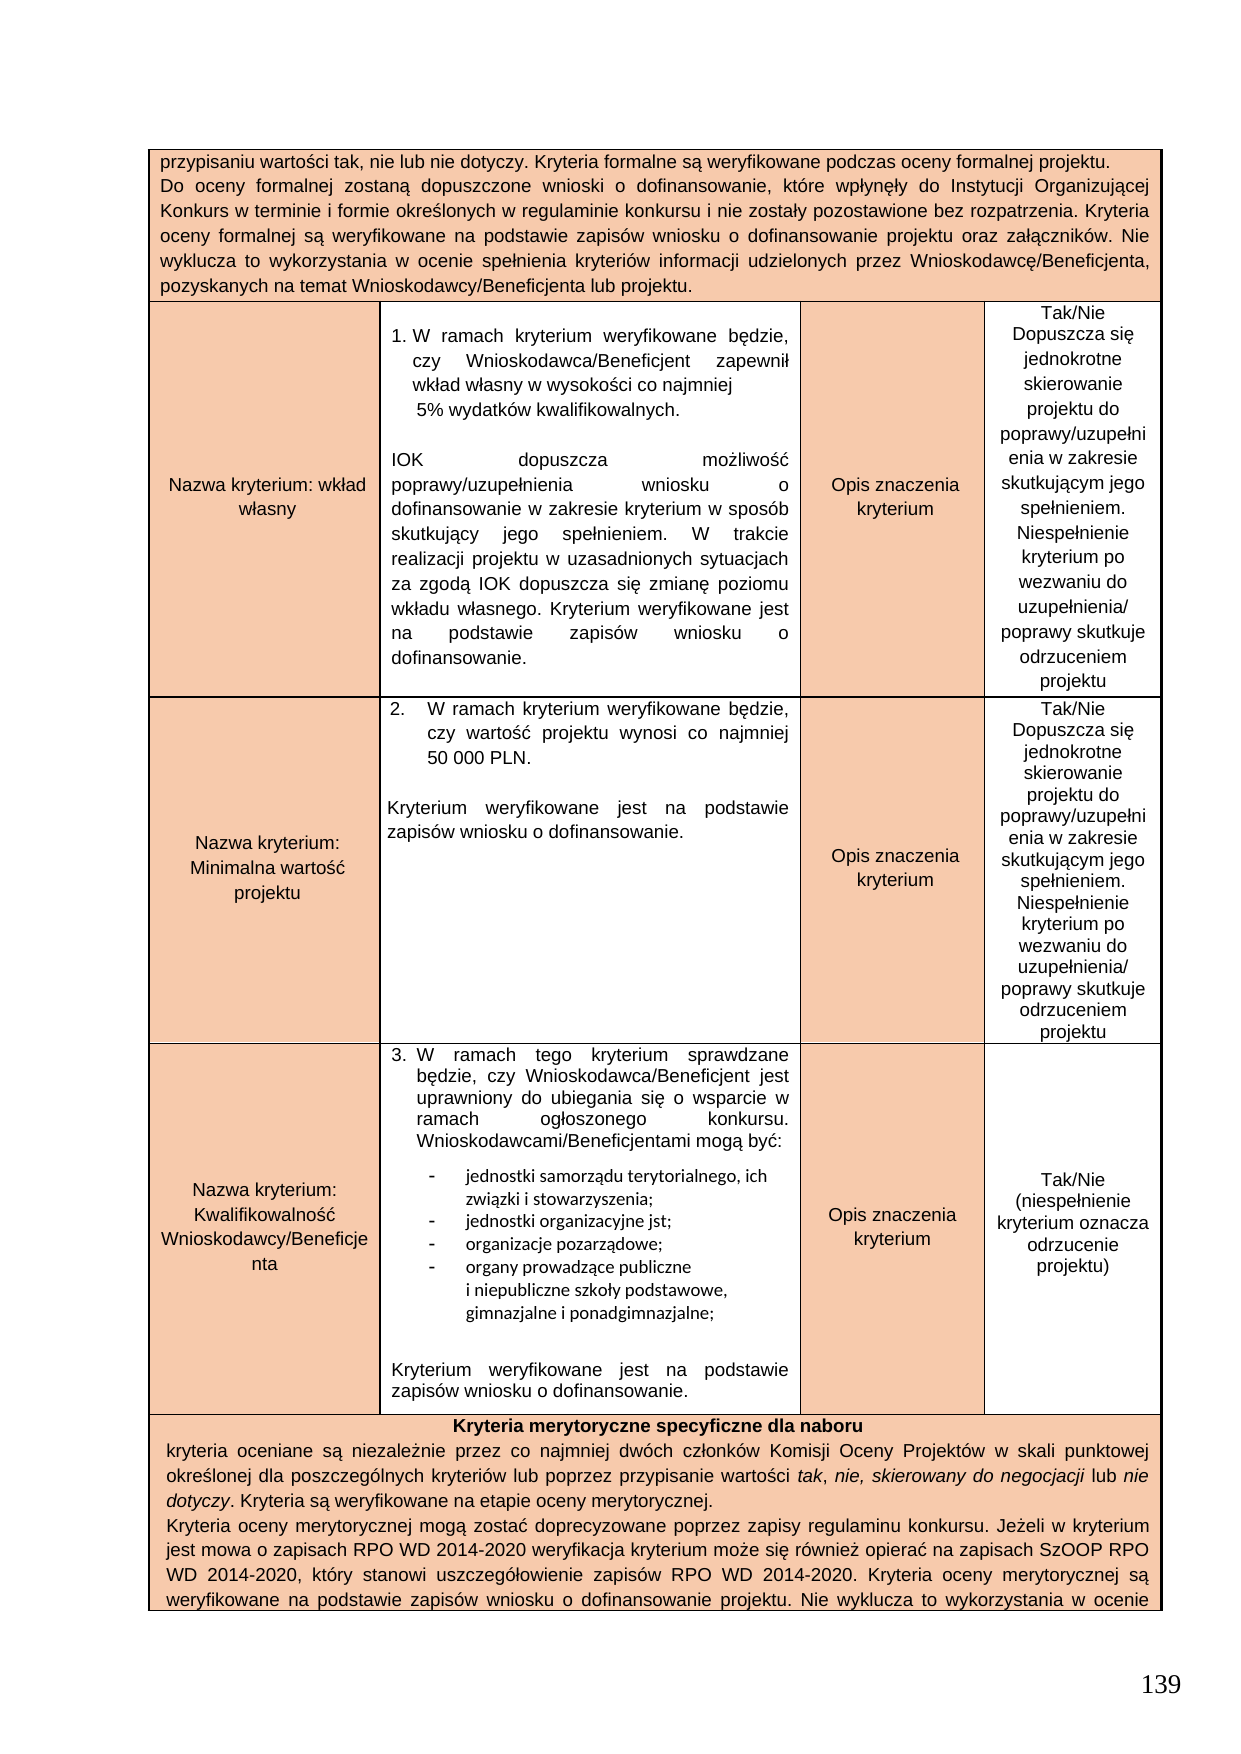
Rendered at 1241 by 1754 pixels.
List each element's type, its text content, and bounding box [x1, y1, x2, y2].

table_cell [150, 150, 1160, 301]
table_cell Tak/Nie Dopuszcza się jednokrotne skierowanie projektu do poprawy/uzupełnienia w zakresie skutkującym jego spełnieniem. Niespełnienie kryterium po wezwaniu do uzupełnienia/ poprawy skutkuje odrzuceniem projektu [985, 698, 1160, 1042]
table_cell W ramach tego kryterium sprawdzane będzie, czy Wnioskodawca/Beneficjent jest uprawniony do ubiegania się o wsparcie w ramach ogłoszonego konkursu. Wnioskodawcami/Beneficjentami mogą być: jednostki samorządu terytorialnego, ich związki i stowarzyszenia; jednostki organizacyjne jst; organizacje pozarządowe; organy prowadzące publiczne i niepubliczne szkoły podstawowe, gimnazjalne i ponadgimnazjalne; Kryterium weryfikowane jest na podstawie zapisów wniosku o dofinansowanie. [381, 1044, 800, 1414]
table_cell Opis znaczenia kryterium [801, 302, 984, 696]
table_cell W ramach kryterium weryfikowane będzie, czy wartość projektu wynosi co najmniej 50 000 PLN. Kryterium weryfikowane jest na podstawie zapisów wniosku o dofinansowanie. [381, 698, 800, 1042]
table_cell Nazwa kryterium: Kwalifikowalność Wnioskodawcy/Beneficjenta [150, 1044, 379, 1414]
table_cell Opis znaczenia kryterium [801, 698, 984, 1042]
table_cell Tak/Nie (niespełnienie kryterium oznacza odrzucenie projektu) [985, 1044, 1160, 1414]
table_cell Tak/Nie Dopuszcza się jednokrotne skierowanie projektu do poprawy/uzupełnienia w zakresie skutkującym jego spełnieniem. Niespełnienie kryterium po wezwaniu do uzupełnienia/ poprawy skutkuje odrzuceniem projektu [985, 302, 1160, 696]
table_cell Nazwa kryterium: wkład własny [150, 302, 379, 696]
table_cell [150, 1415, 1160, 1610]
table_cell W ramach kryterium weryfikowane będzie, czy Wnioskodawca/Beneficjent zapewnił wkład własny w wysokości co najmniej 5% wydatków kwalifikowalnych. IOK dopuszcza możliwość poprawy/uzupełnienia wniosku o dofinansowanie w zakresie kryterium w sposób skutkujący jego spełnieniem. W trakcie realizacji projektu w uzasadnionych sytuacjach za zgodą IOK dopuszcza się zmianę poziomu wkładu własnego. Kryterium weryfikowane jest na podstawie zapisów wniosku o dofinansowanie. [381, 302, 800, 696]
table_cell Opis znaczenia kryterium [801, 1044, 984, 1414]
table_cell Nazwa kryterium: Minimalna wartość projektu [150, 698, 379, 1042]
